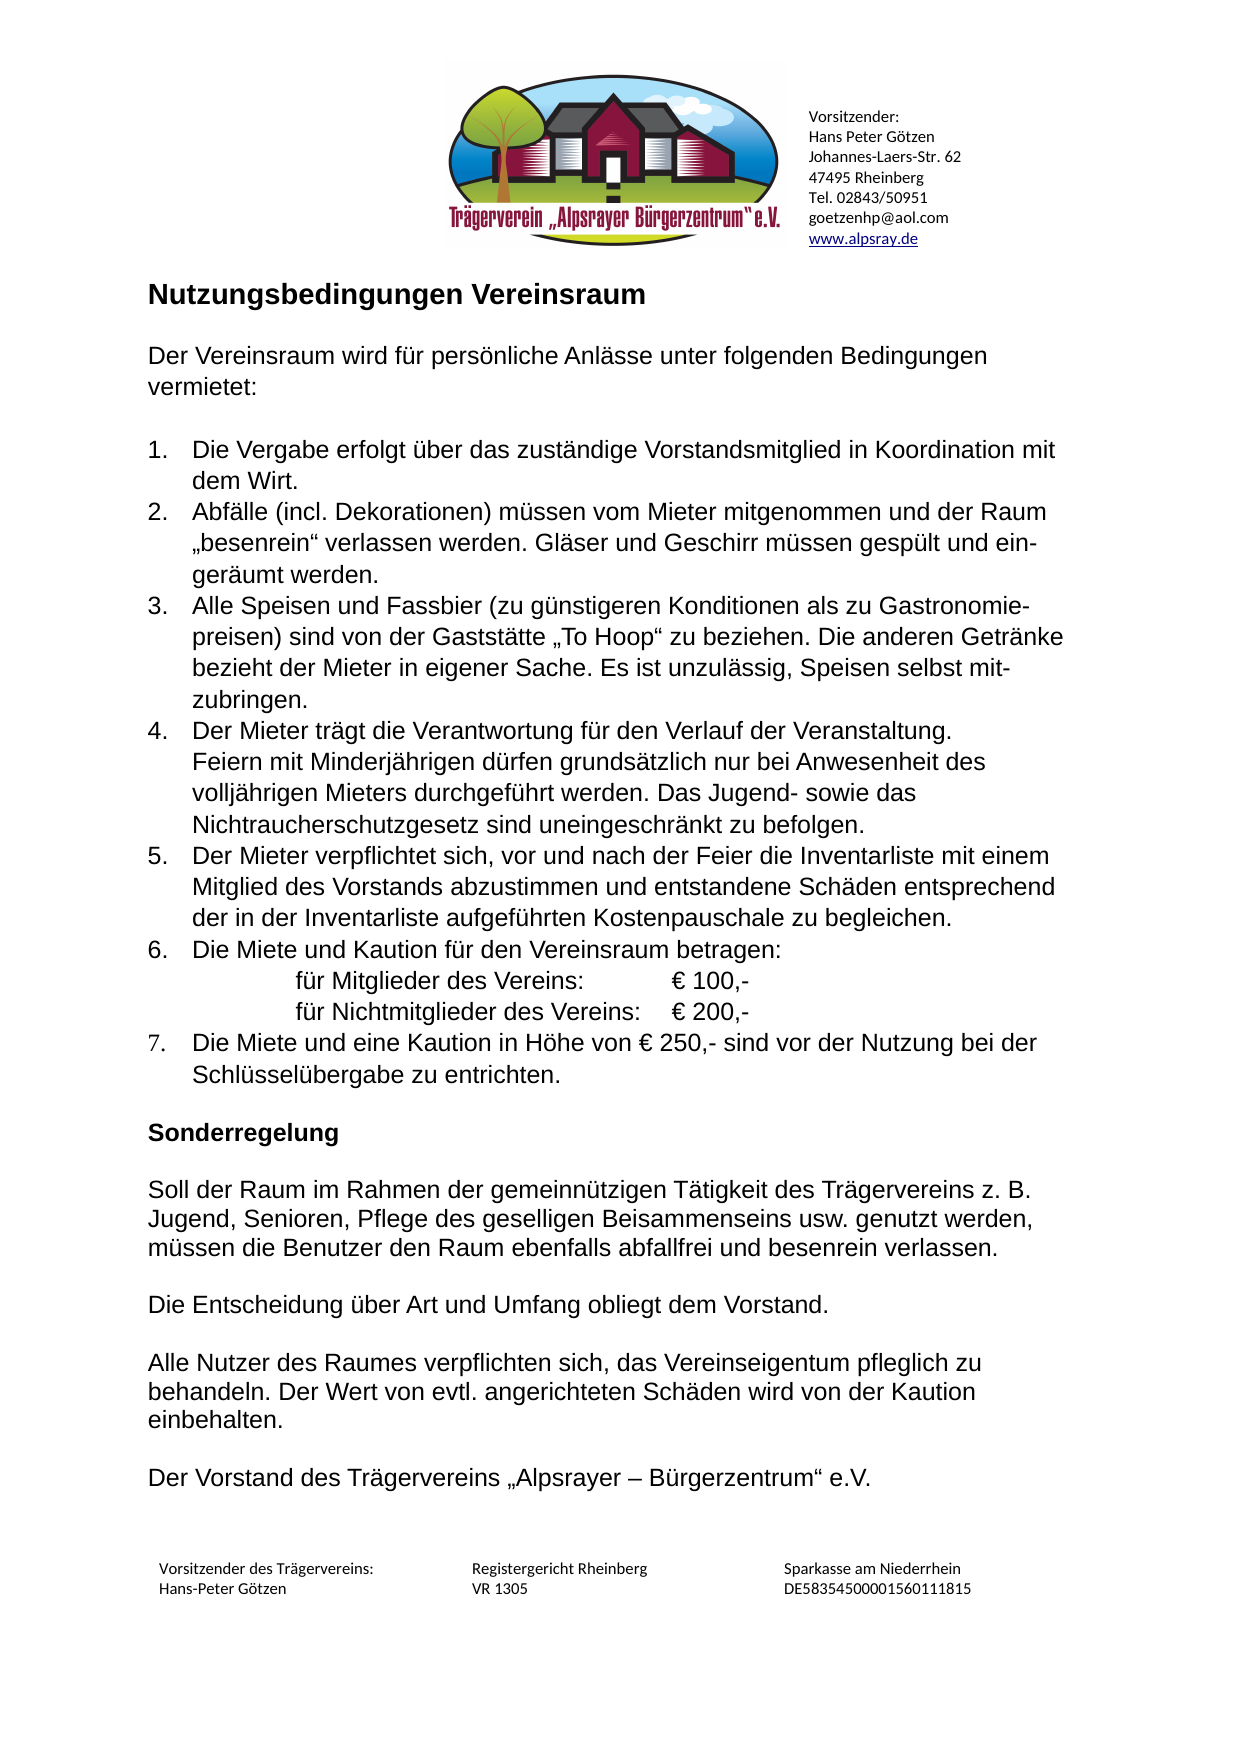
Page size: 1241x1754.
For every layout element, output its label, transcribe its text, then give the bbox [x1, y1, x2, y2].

list Abfälle (incl. Dekorationen) müssen vom Mieter mitgenommen und der Raum „besenrein“ verlassen werden. Gläser und Geschirr müssen gespült und ein-geräumt werden. [147, 496, 1093, 589]
text Alle Nutzer des Raumes verpflichten sich, das Vereinseigentum pfleglich zu behandeln. Der Wert von evtl. angerichteten Schäden wird von der Kaution einbehalten. [148, 1348, 1093, 1434]
text Nutzungsbedingungen Vereinsraum [148, 277, 1093, 311]
text für Nichtmitglieder des Vereins: € 200,- [192, 996, 1093, 1027]
list Der Mieter verpflichtet sich, vor und nach der Feier die Inventarliste mit einem Mitglied des Vorstands abzustimmen und entstandene Schäden entsprechend der in der Inventarliste aufgeführten Kostenpauschale zu begleichen. [147, 839, 1093, 933]
list Alle Speisen und Fassbier (zu günstigeren Konditionen als zu Gastronomie-preisen) sind von der Gaststätte „To Hoop“ zu beziehen. Die anderen Getränke bezieht der Mieter in eigener Sache. Es ist unzulässig, Speisen selbst mit-zubringen. [147, 589, 1093, 714]
picture [444, 59, 787, 249]
text Der Vorstand des Trägervereins „Alpsrayer – Bürgerzentrum“ e.V. [148, 1463, 1093, 1492]
text Die Entscheidung über Art und Umfang obliegt dem Vorstand. [148, 1291, 1093, 1319]
list Die Miete und Kaution für den Vereinsraum betragen: für Mitglieder des Vereins: € 100,- [147, 933, 1093, 996]
text Soll der Raum im Rahmen der gemeinnützigen Tätigkeit des Trägervereins z. B. Jugend, Senioren, Pflege des geselligen Beisammenseins usw. genutzt werden, müssen die Benutzer den Raum ebenfalls abfallfrei und besenrein verlassen. [148, 1176, 1093, 1262]
text Sonderregelung [148, 1118, 1093, 1147]
list Die Miete und eine Kaution in Höhe von € 250,- sind vor der Nutzung bei der Schlüsselübergabe zu entrichten. [147, 1027, 1093, 1089]
list Die Vergabe erfolgt über das zuständige Vorstandsmitglied in Koordination mit dem Wirt. [147, 433, 1093, 496]
list Der Mieter trägt die Verantwortung für den Verlauf der Veranstaltung. Feiern mit Minderjährigen dürfen grundsätzlich nur bei Anwesenheit des volljährigen Mieters durchgeführt werden. Das Jugend- sowie das Nichtraucherschutzgesetz sind uneingeschränkt zu befolgen. [147, 714, 1093, 839]
text Der Vereinsraum wird für persönliche Anlässe unter folgenden Bedingungen vermietet: [148, 339, 1093, 402]
